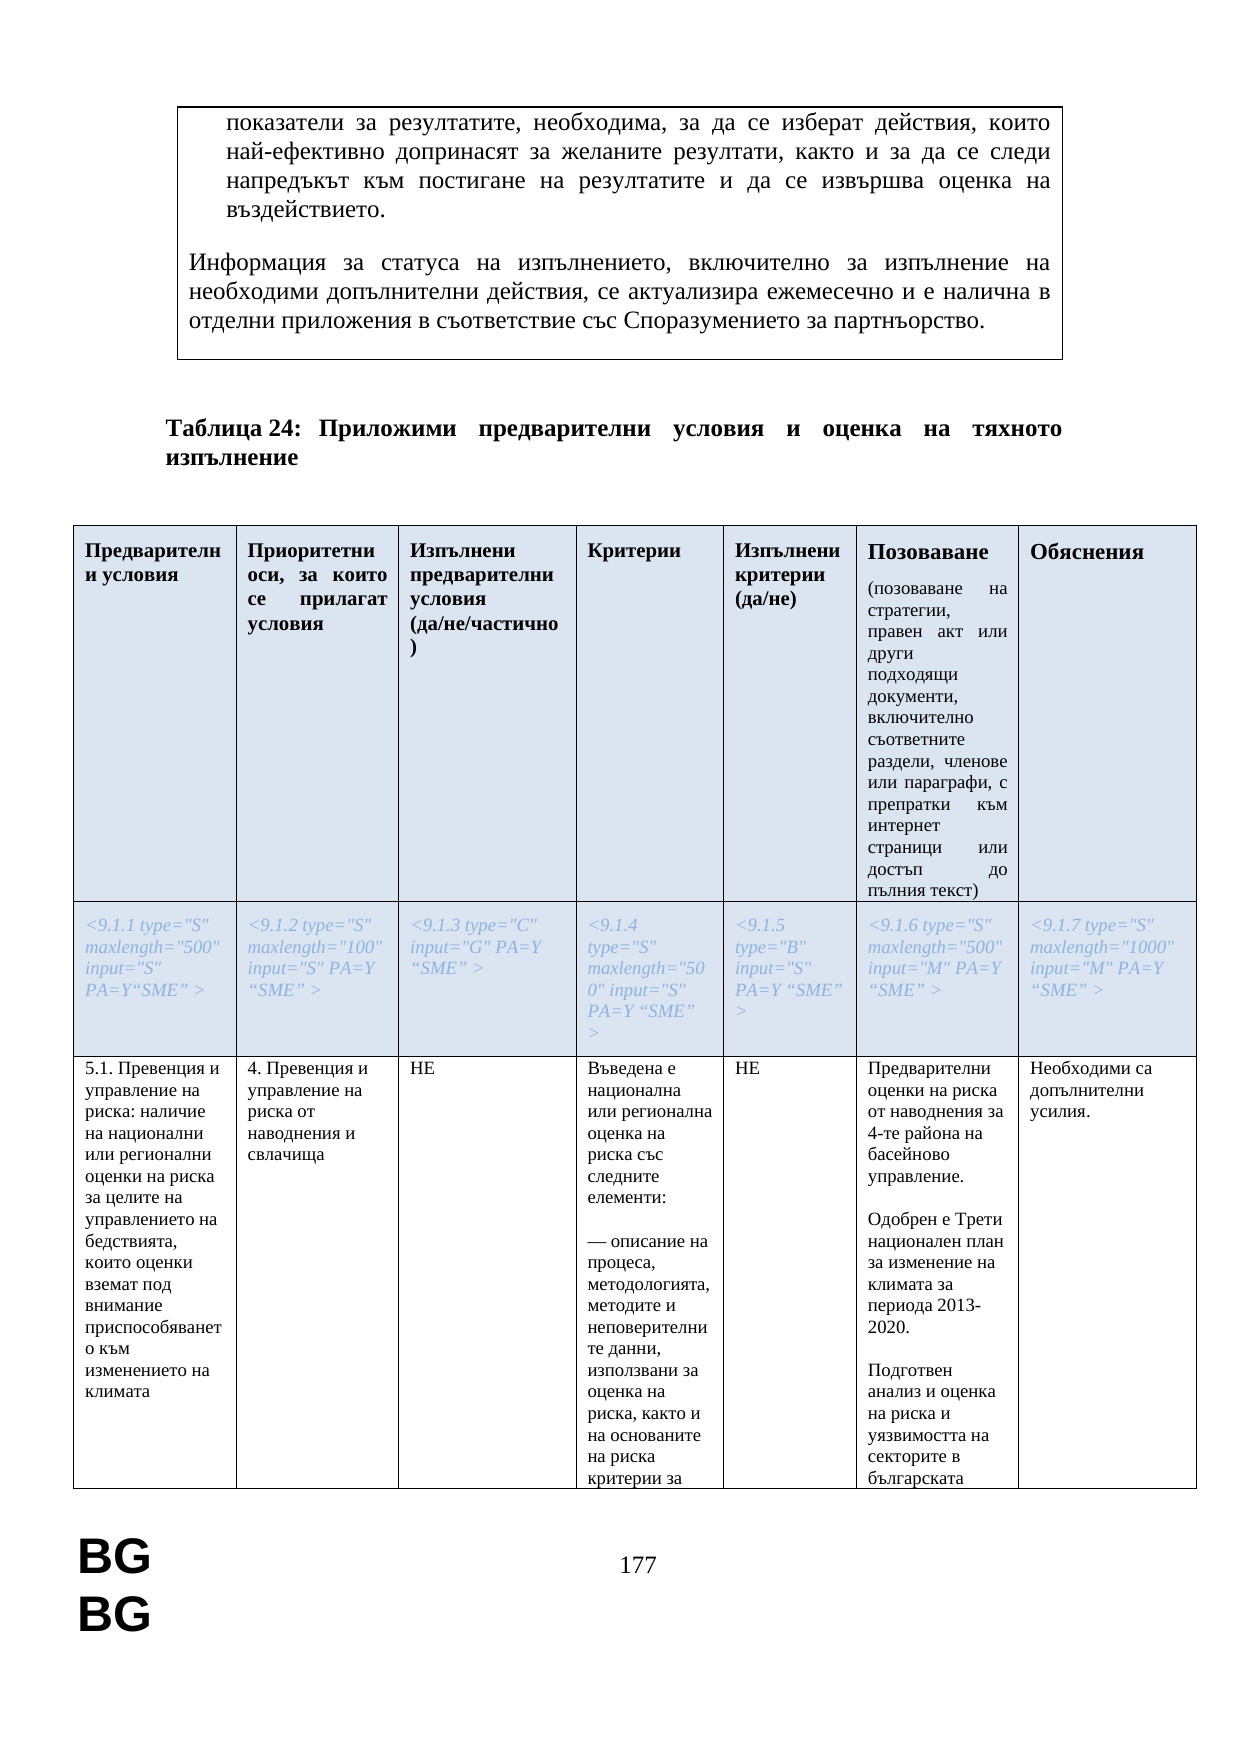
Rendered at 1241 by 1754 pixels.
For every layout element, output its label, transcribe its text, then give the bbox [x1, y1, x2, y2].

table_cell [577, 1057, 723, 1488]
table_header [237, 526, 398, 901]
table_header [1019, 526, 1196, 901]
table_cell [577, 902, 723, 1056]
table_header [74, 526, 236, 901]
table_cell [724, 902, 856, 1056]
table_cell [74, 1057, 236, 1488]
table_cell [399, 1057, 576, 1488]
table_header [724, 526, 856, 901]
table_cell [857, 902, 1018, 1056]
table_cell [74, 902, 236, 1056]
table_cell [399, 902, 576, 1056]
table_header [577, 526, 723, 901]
text Таблица 24: Приложими предварителни условия и оценка на тяхното изпълнение [165, 413, 1063, 471]
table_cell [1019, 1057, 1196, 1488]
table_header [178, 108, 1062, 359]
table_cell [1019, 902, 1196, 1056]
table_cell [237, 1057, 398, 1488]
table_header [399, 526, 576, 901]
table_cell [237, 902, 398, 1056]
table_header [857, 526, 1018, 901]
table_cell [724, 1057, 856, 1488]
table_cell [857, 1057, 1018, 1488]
